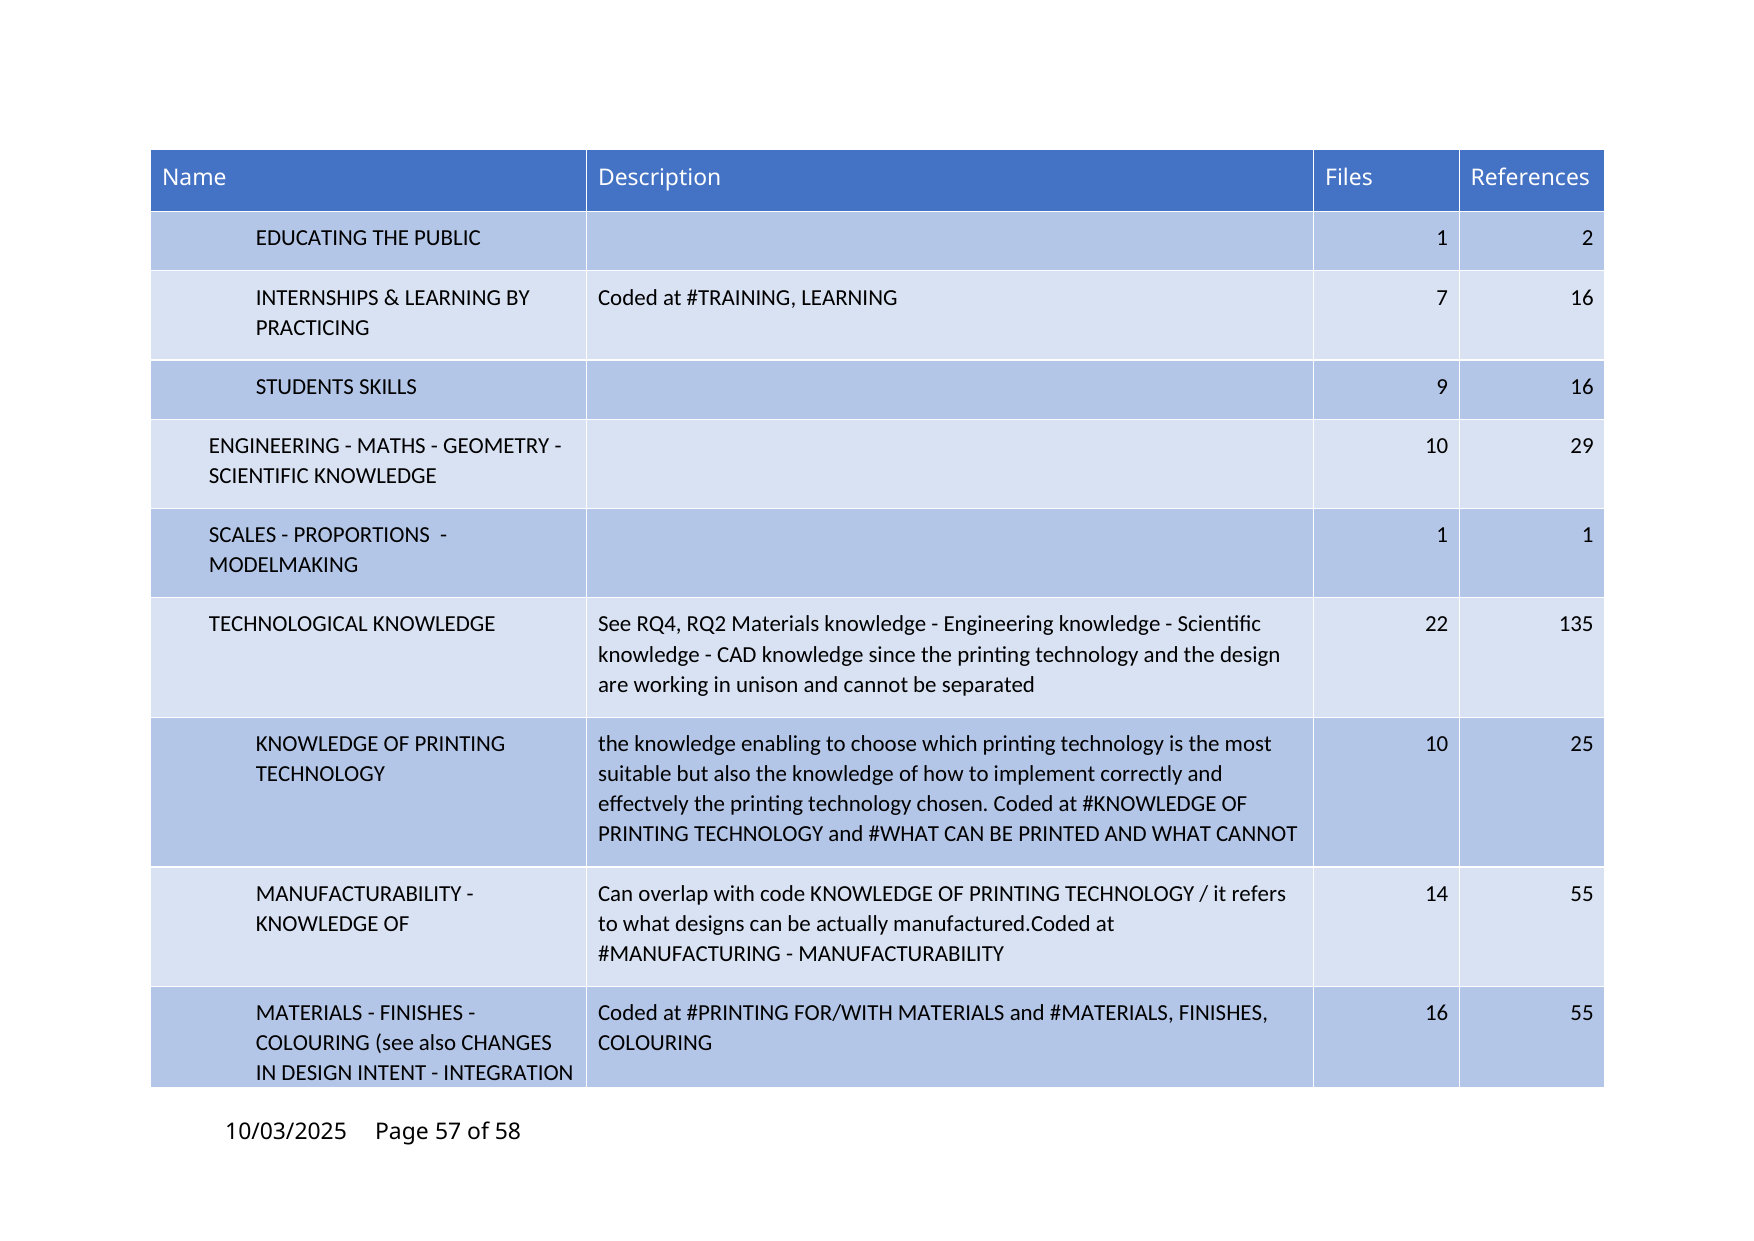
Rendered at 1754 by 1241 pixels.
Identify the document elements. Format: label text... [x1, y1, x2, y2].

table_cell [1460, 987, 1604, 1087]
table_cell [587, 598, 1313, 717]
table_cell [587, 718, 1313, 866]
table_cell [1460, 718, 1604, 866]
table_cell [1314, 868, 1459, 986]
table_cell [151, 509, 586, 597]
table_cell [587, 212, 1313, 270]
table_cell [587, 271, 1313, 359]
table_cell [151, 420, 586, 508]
table_header Files [1314, 150, 1459, 211]
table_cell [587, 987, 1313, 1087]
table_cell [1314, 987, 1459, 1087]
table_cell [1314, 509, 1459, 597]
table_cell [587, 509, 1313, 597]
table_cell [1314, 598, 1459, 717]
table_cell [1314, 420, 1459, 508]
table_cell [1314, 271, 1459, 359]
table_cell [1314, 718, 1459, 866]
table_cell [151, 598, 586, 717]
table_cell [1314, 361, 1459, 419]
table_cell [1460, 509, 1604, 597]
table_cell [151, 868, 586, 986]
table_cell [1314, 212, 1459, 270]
table_header References [1460, 150, 1604, 211]
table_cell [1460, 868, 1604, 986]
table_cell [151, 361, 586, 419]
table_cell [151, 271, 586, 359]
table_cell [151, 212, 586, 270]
table_header Name [151, 150, 586, 211]
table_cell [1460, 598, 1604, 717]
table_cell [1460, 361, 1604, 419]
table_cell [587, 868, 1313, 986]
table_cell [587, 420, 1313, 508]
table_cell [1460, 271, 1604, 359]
table_header Description [587, 150, 1313, 211]
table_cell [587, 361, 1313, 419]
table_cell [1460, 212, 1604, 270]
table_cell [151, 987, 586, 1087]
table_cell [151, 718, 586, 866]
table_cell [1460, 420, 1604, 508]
